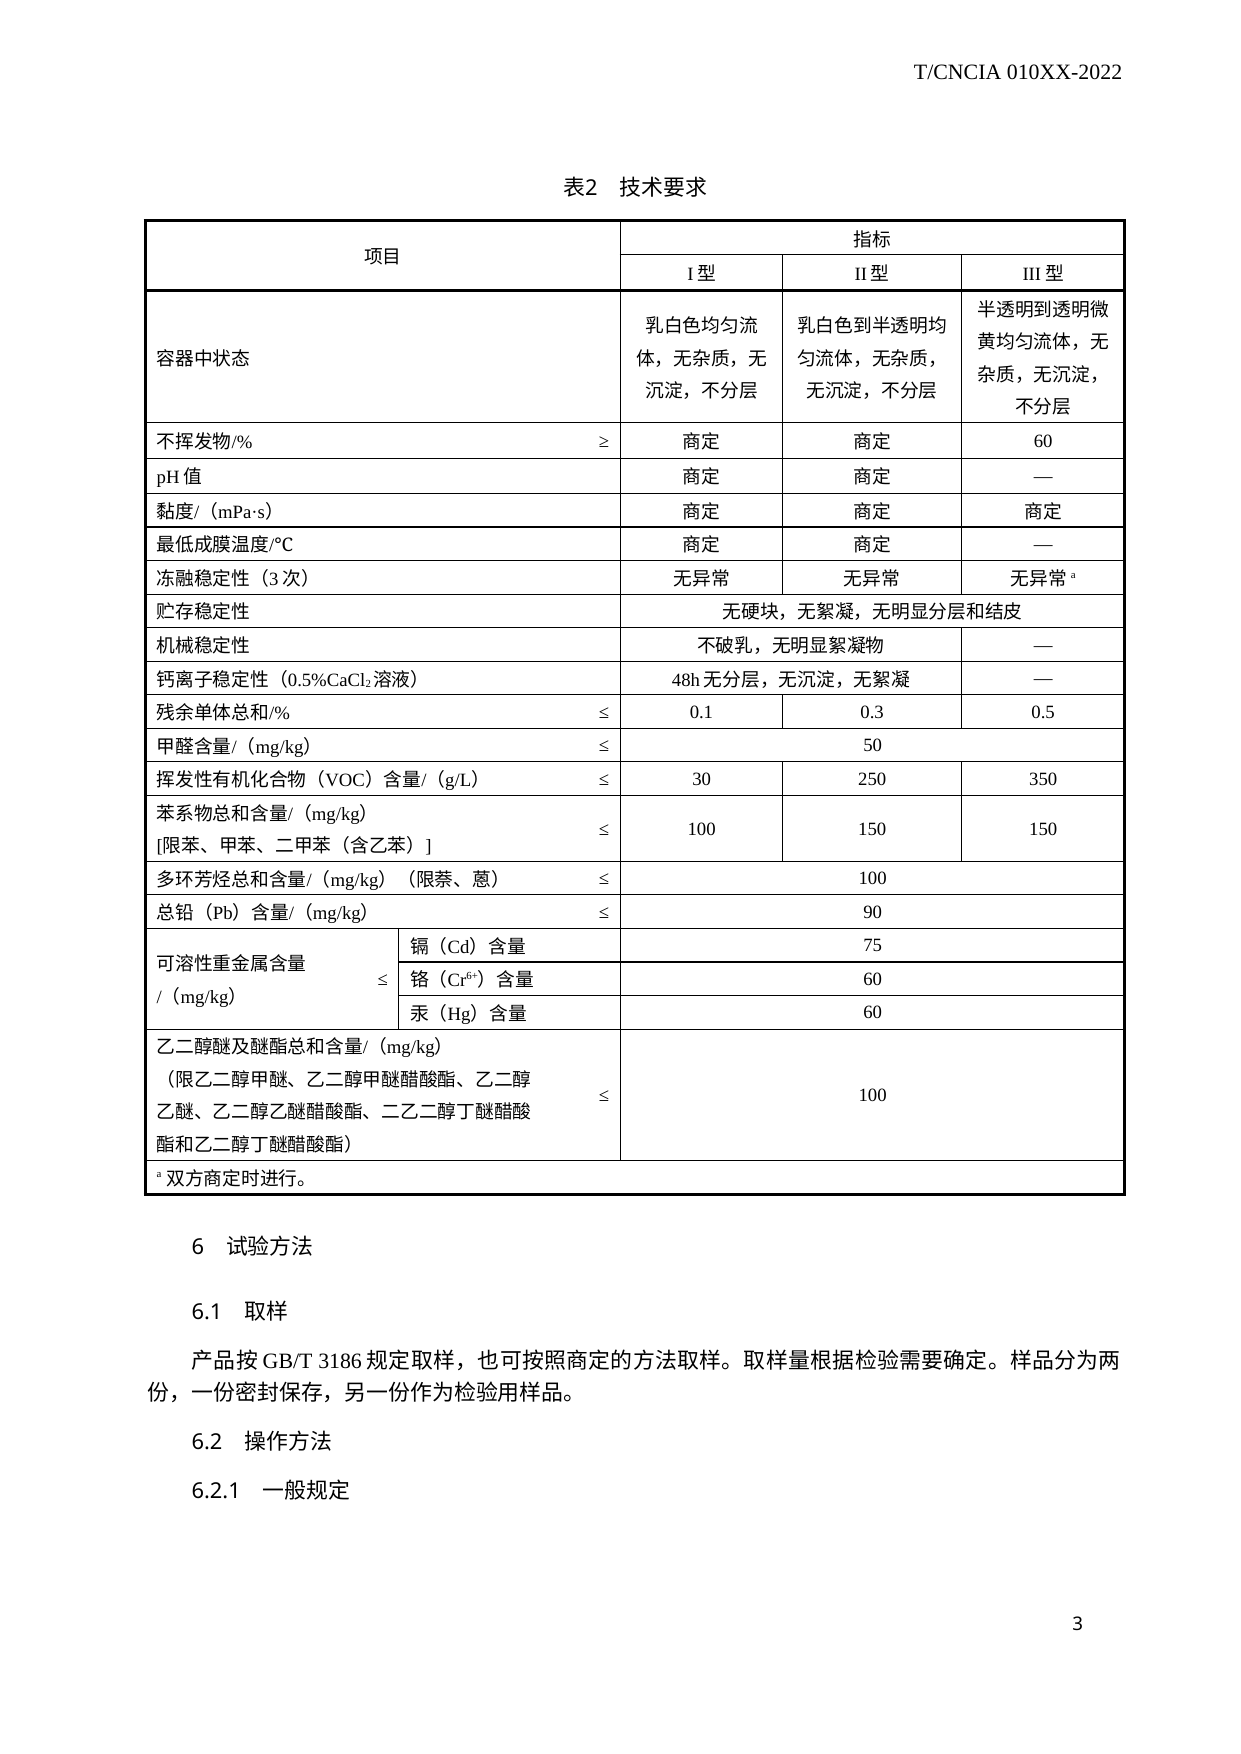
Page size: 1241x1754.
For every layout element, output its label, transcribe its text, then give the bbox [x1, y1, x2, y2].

table_cell 乙二醇醚及醚酯总和含量/（mg/kg） （限乙二醇甲醚、乙二醇甲醚醋酸酯、乙二醇乙醚、乙二醇乙醚醋酸酯、二乙二醇丁醚醋酸酯和乙二醇丁醚醋酸酯） [147, 1030, 546, 1159]
table_cell ≤ [546, 729, 620, 761]
table_cell [473, 595, 620, 627]
table_cell 商定 [621, 459, 782, 493]
table_cell 可溶性重金属含量 /（mg/kg） [147, 929, 339, 1028]
table_cell 150 [783, 796, 961, 861]
table_cell [546, 561, 620, 593]
table_cell 100 [621, 796, 782, 861]
list 技术要求 [148, 170, 1122, 202]
table_cell — [962, 628, 1123, 661]
table_cell ≤ [546, 895, 620, 928]
table_header 项目 [147, 222, 620, 289]
table_cell [546, 662, 620, 694]
table_cell [546, 528, 620, 560]
table_cell 0.3 [783, 695, 961, 728]
table_cell 残余单体总和/% [147, 695, 546, 728]
table_cell 商定 [621, 494, 782, 526]
table_cell 苯系物总和含量/（mg/kg） [限苯、甲苯、二甲苯（含乙苯）] [147, 796, 546, 861]
table_cell 商定 [783, 528, 961, 560]
table_cell 贮存稳定性 [147, 595, 472, 627]
table_cell pH值 [147, 459, 546, 493]
text 试验方法 [148, 1229, 1122, 1261]
table_cell 乳白色均匀流体，无杂质，无沉淀，不分层 [621, 292, 782, 422]
table_cell 0.5 [962, 695, 1123, 728]
table_cell 商定 [621, 528, 782, 560]
table_cell 镉（Cd）含量 [399, 929, 546, 961]
table_cell 无异常 [621, 561, 782, 593]
table_cell I型 [621, 255, 782, 289]
text 一般规定 [148, 1472, 1122, 1505]
table_header 指标 [621, 222, 1123, 254]
table_cell [546, 628, 620, 661]
table_cell 半透明到透明微黄均匀流体，无杂质，无沉淀，不分层 [962, 292, 1123, 422]
table_cell 30 [621, 762, 782, 795]
text 产品按GB/T 3186规定取样，也可按照商定的方法取样。取样量根据检验需要确定。样品分为两份，一份密封保存，另一份作为检验用样品。 [148, 1342, 1122, 1407]
table_cell 60 [962, 423, 1123, 457]
text 操作方法 [148, 1424, 1122, 1456]
table_cell 商定 [783, 459, 961, 493]
text 取样 [148, 1294, 1122, 1326]
table_cell 48h无分层，无沉淀，无絮凝 [621, 662, 961, 694]
table_cell 100 [621, 862, 1123, 894]
table_cell ≤ [546, 1030, 620, 1159]
table_cell 钙离子稳定性（0.5%CaCl2溶液） [147, 662, 546, 694]
table_cell 无异常a [962, 561, 1123, 593]
table_cell 铬（Cr6+）含量 [399, 963, 546, 995]
table_cell 0.1 [621, 695, 782, 728]
table_cell ≤ [546, 796, 620, 861]
table_cell 60 [621, 963, 1123, 995]
table_cell 多环芳烃总和含量/（mg/kg）（限萘、蒽） [147, 862, 546, 894]
table_cell 50 [621, 729, 1123, 761]
table_cell ≤ [340, 929, 398, 1028]
table_cell ≥ [546, 423, 620, 457]
table_cell 容器中状态 [147, 292, 546, 422]
table_cell 汞（Hg）含量 [399, 996, 546, 1028]
table_cell 商定 [783, 494, 961, 526]
table_cell 商定 [783, 423, 961, 457]
table_cell [546, 459, 620, 493]
table_cell III型 [962, 255, 1123, 289]
table_cell 350 [962, 762, 1123, 795]
table_cell [546, 963, 620, 995]
table_cell 商定 [962, 494, 1123, 526]
table_cell 60 [621, 996, 1123, 1028]
table_cell [546, 494, 620, 526]
table_cell 无异常 [783, 561, 961, 593]
table_cell 挥发性有机化合物（VOC）含量/（g/L） [147, 762, 546, 795]
table_cell [546, 996, 620, 1028]
table_cell 乳白色到半透明均匀流体，无杂质，无沉淀，不分层 [783, 292, 961, 422]
table_cell 无硬块，无絮凝，无明显分层和结皮 [621, 595, 1123, 627]
table_cell ≤ [546, 762, 620, 795]
table_cell 最低成膜温度/℃ [147, 528, 546, 560]
table_cell 250 [783, 762, 961, 795]
table_cell [546, 292, 620, 422]
table_cell 黏度/（mPa·s） [147, 494, 546, 526]
table_cell — [962, 528, 1123, 560]
table_cell 冻融稳定性（3次） [147, 561, 546, 593]
table_cell — [962, 662, 1123, 694]
table_cell [546, 929, 620, 961]
table_cell 150 [962, 796, 1123, 861]
table_cell 不挥发物/% [147, 423, 546, 457]
table_cell — [962, 459, 1123, 493]
table_cell II型 [783, 255, 961, 289]
table_cell 不破乳，无明显絮凝物 [621, 628, 961, 661]
table_cell 100 [621, 1030, 1123, 1159]
table_cell ≤ [546, 695, 620, 728]
table_cell 甲醛含量/（mg/kg） [147, 729, 546, 761]
table_cell a 双方商定时进行。 [147, 1161, 1123, 1193]
table_cell 90 [621, 895, 1123, 928]
table_cell 75 [621, 929, 1123, 961]
table_cell 商定 [621, 423, 782, 457]
table_cell ≤ [546, 862, 620, 894]
table_cell 机械稳定性 [147, 628, 546, 661]
table_cell 总铅（Pb）含量/（mg/kg） [147, 895, 546, 928]
